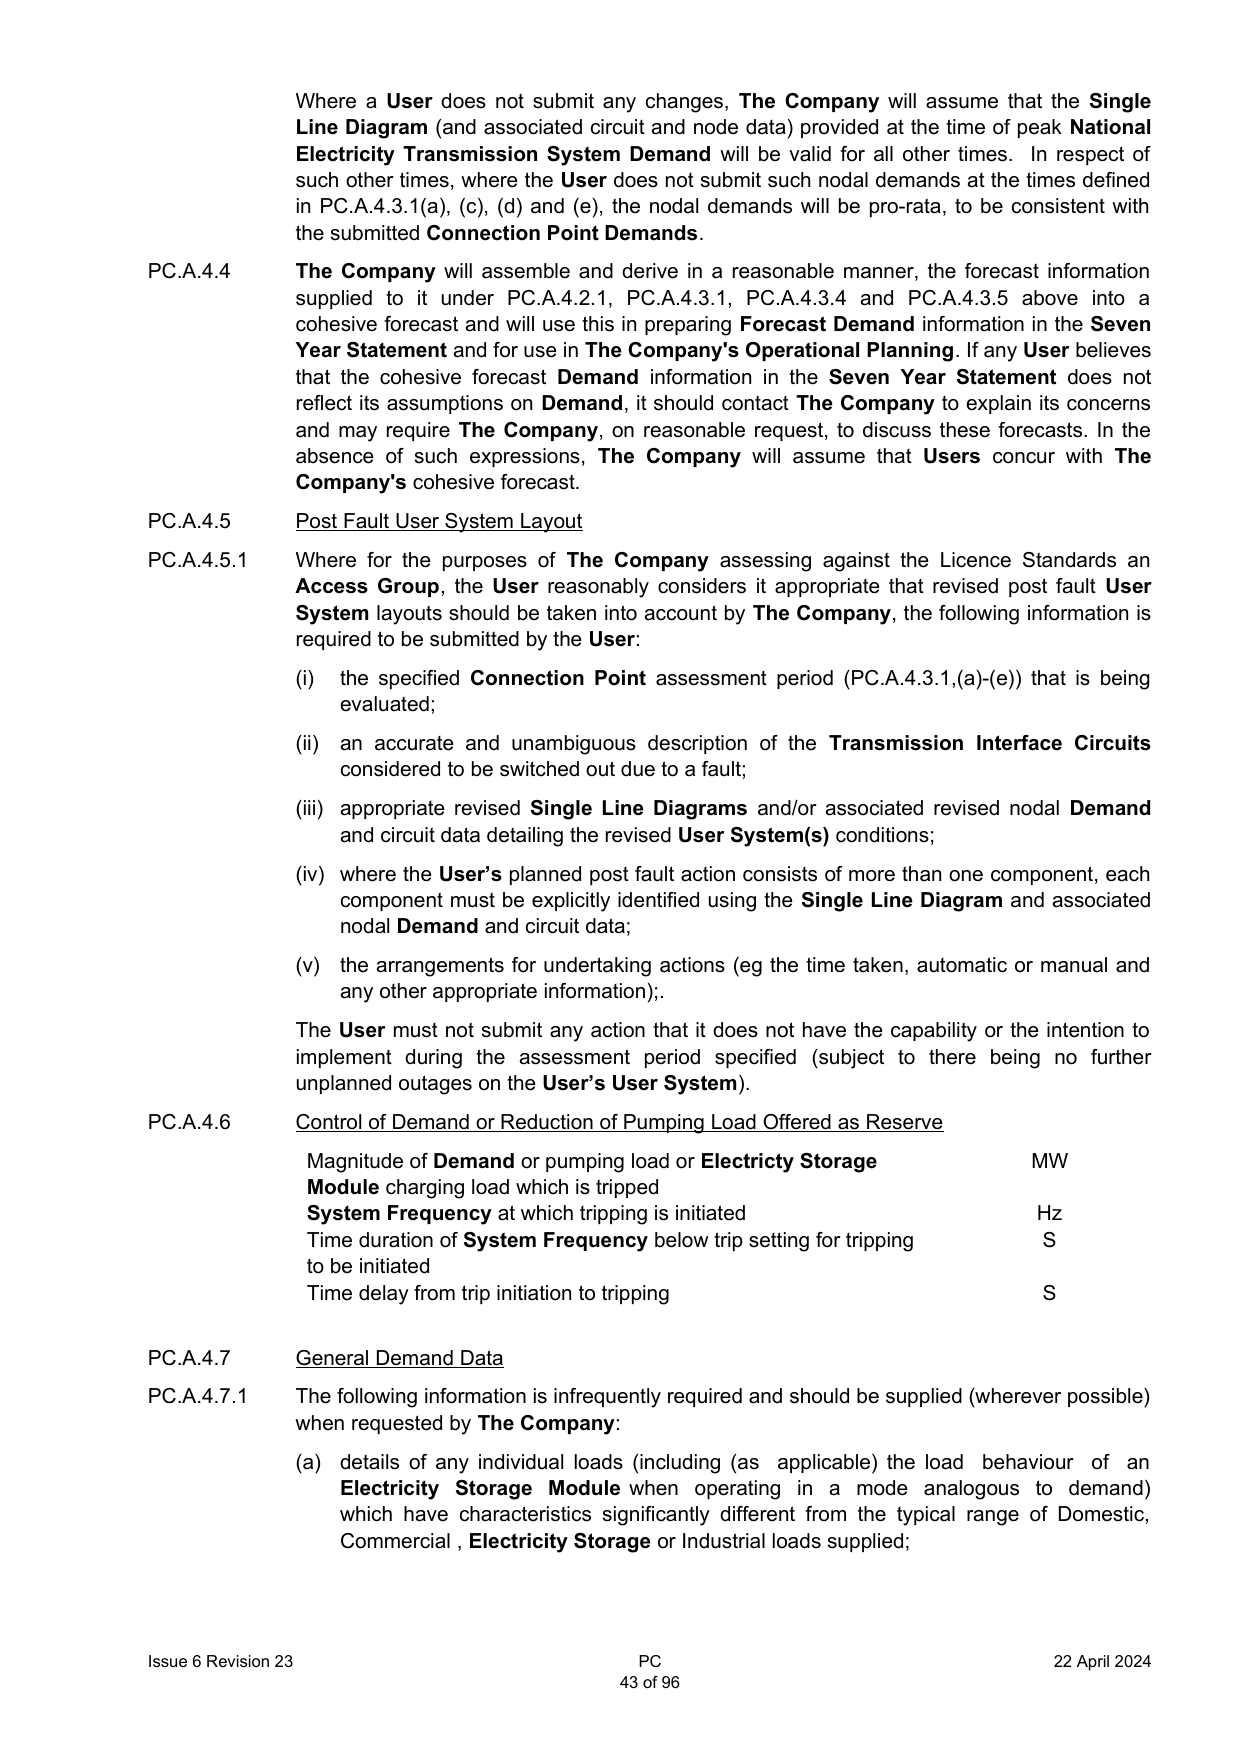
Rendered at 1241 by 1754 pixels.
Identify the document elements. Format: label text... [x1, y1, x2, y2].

text (iv) where the User’s planned post fault action consists of more than one component, each component must be explicitly identified using the Single Line Diagram and associated nodal Demand and circuit data; [295, 861, 1152, 938]
text (a) details of any individual loads (including (as applicable) the load behaviour of an Electricity Storage Module when operating in a mode analogous to demand) which have characteristics significantly different from the typical range of Domestic, Commercial , Electricity Storage or Industrial loads supplied; [295, 1449, 1152, 1553]
text PC.A.4.5.1 Where for the purposes of The Company assessing against the Licence Standards an Access Group, the User reasonably considers it appropriate that revised post fault User System layouts should be taken into account by The Company, the following information is required to be submitted by the User: [148, 548, 1152, 651]
table_cell Time duration of System Frequency below trip setting for tripping to be initiated [292, 1228, 947, 1280]
text Where a User does not submit any changes, The Company will assume that the Single Line Diagram (and associated circuit and node data) provided at the time of peak National Electricity Transmission System Demand will be valid for all other times. In respect of such other times, where the User does not submit such nodal demands at the times defined in PC.A.4.3.1(a), (c), (d) and (e), the nodal demands will be pro-rata, to be consistent with the submitted Connection Point Demands. [148, 89, 1152, 244]
text (i) the specified Connection Point assessment period (PC.A.4.3.1,(a)-(e)) that is being evaluated; [295, 666, 1152, 716]
text (v) the arrangements for undertaking actions (eg the time taken, automatic or manual and any other appropriate information);. [295, 953, 1152, 1003]
text The User must not submit any action that it does not have the capability or the intention to implement during the assessment period specified (subject to there being no further unplanned outages on the User’s User System). [148, 1018, 1152, 1095]
table_cell System Frequency at which tripping is initiated [292, 1201, 947, 1228]
table_cell Hz [947, 1201, 1152, 1228]
text PC.A.4.7.1 The following information is infrequently required and should be supplied (wherever possible) when requested by The Company: [148, 1384, 1152, 1435]
text PC.A.4.4 The Company will assemble and derive in a reasonable manner, the forecast information supplied to it under PC.A.4.2.1, PC.A.4.3.1, PC.A.4.3.4 and PC.A.4.3.5 above into a cohesive forecast and will use this in preparing Forecast Demand information in the Seven Year Statement and for use in The Company's Operational Planning. If any User believes that the cohesive forecast Demand information in the Seven Year Statement does not reflect its assumptions on Demand, it should contact The Company to explain its concerns and may require The Company, on reasonable request, to discuss these forecasts. In the absence of such expressions, The Company will assume that Users concur with The Company's cohesive forecast. [148, 259, 1152, 494]
table_cell S [947, 1280, 1152, 1307]
table_header MW [947, 1149, 1152, 1201]
table_header Magnitude of Demand or pumping load or Electricty Storage Module charging load which is tripped [292, 1149, 947, 1201]
text PC.A.4.6 Control of Demand or Reduction of Pumping Load Offered as Reserve [148, 1110, 1152, 1134]
table_cell S [947, 1228, 1152, 1280]
text (ii) an accurate and unambiguous description of the Transmission Interface Circuits considered to be switched out due to a fault; [295, 731, 1152, 781]
table_cell Time delay from trip initiation to tripping [292, 1280, 947, 1307]
text (iii) appropriate revised Single Line Diagrams and/or associated revised nodal Demand and circuit data detailing the revised User System(s) conditions; [295, 796, 1152, 846]
text PC.A.4.5 Post Fault User System Layout [148, 509, 1152, 533]
text PC.A.4.7 General Demand Data [148, 1346, 1152, 1369]
